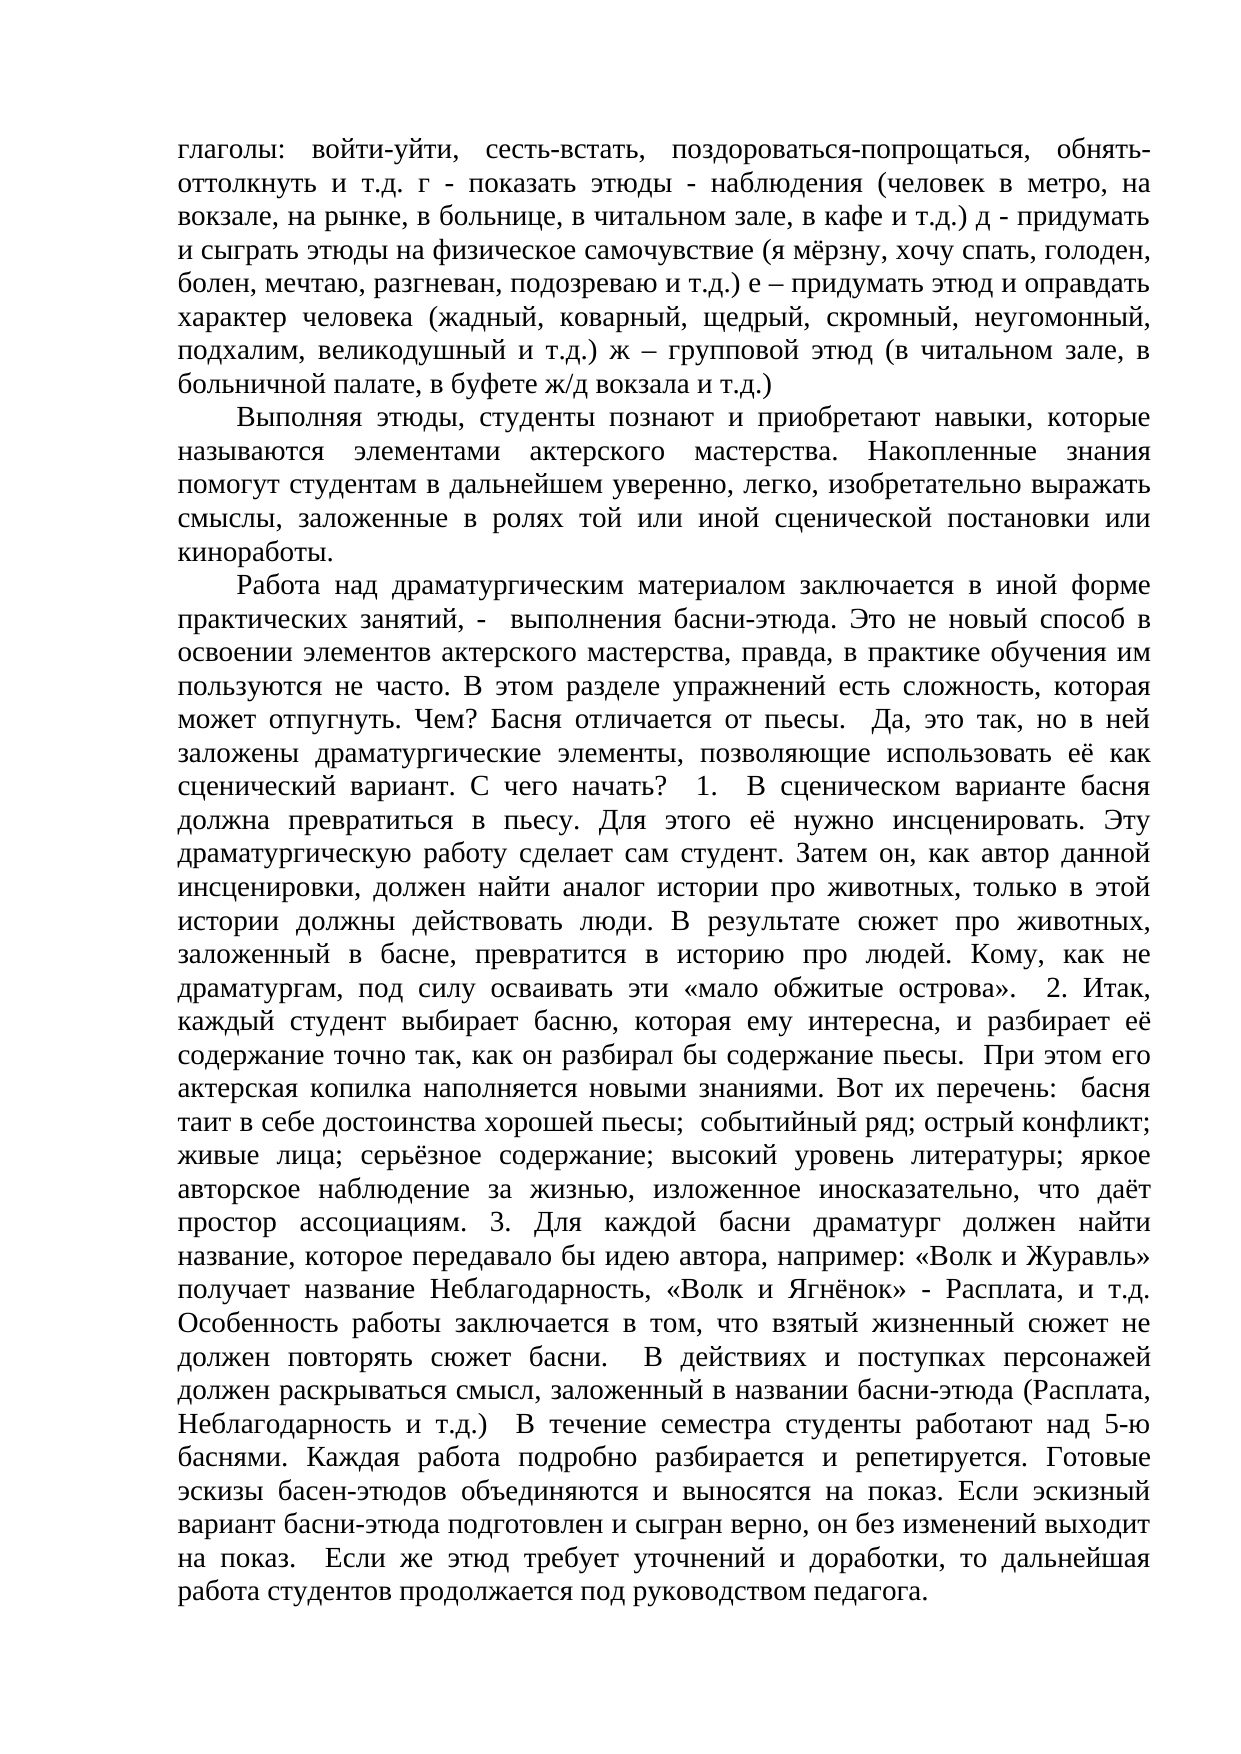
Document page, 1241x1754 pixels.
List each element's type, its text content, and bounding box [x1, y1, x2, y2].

text Выполняя этюды, студенты познают и приобретают навыки, которые называются элементами актерского мастерства. Накопленные знания помогут студентам в дальнейшем уверенно, легко, изобретательно выражать смыслы, заложенные в ролях той или иной сценической постановки или киноработы. [177, 399, 1152, 567]
text Работа над драматургическим материалом заключается в иной форме практических занятий, - выполнения басни-этюда. Это не новый способ в освоении элементов актерского мастерства, правда, в практике обучения им пользуются не часто. В этом разделе упражнений есть сложность, которая может отпугнуть. Чем? Басня отличается от пьесы. Да, это так, но в ней заложены драматургические элементы, позволяющие использовать её как сценический вариант. С чего начать? 1. В сценическом варианте басня должна превратиться в пьесу. Для этого её нужно инсценировать. Эту драматургическую работу сделает сам студент. Затем он, как автор данной инсценировки, должен найти аналог истории про животных, только в этой истории должны действовать люди. В результате сюжет про животных, заложенный в басне, превратится в историю про людей. Кому, как не драматургам, под силу осваивать эти «мало обжитые острова». 2. Итак, каждый студент выбирает басню, которая ему интересна, и разбирает её содержание точно так, как он разбирал бы содержание пьесы. При этом его актерская копилка наполняется новыми знаниями. Вот их перечень: басня таит в себе достоинства хорошей пьесы; событийный ряд; острый конфликт; живые лица; серьёзное содержание; высокий уровень литературы; яркое авторское наблюдение за жизнью, изложенное иносказательно, что даёт простор ассоциациям. 3. Для каждой басни драматург должен найти название, которое передавало бы идею автора, например: «Волк и Журавль» получает название Неблагодарность, «Волк и Ягнёнок» - Расплата, и т.д. Особенность работы заключается в том, что взятый жизненный сюжет не должен повторять сюжет басни. В действиях и поступках персонажей должен раскрываться смысл, заложенный в названии басни-этюда (Расплата, Неблагодарность и т.д.) В течение семестра студенты работают над 5-ю баснями. Каждая работа подробно разбирается и репетируется. Готовые эскизы басен-этюдов объединяются и выносятся на показ. Если эскизный вариант басни-этюда подготовлен и сыгран верно, он без изменений выходит на показ. Если же этюд требует уточнений и доработки, то дальнейшая работа студентов продолжается под руководством педагога. [177, 567, 1152, 1607]
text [177, 131, 1152, 399]
